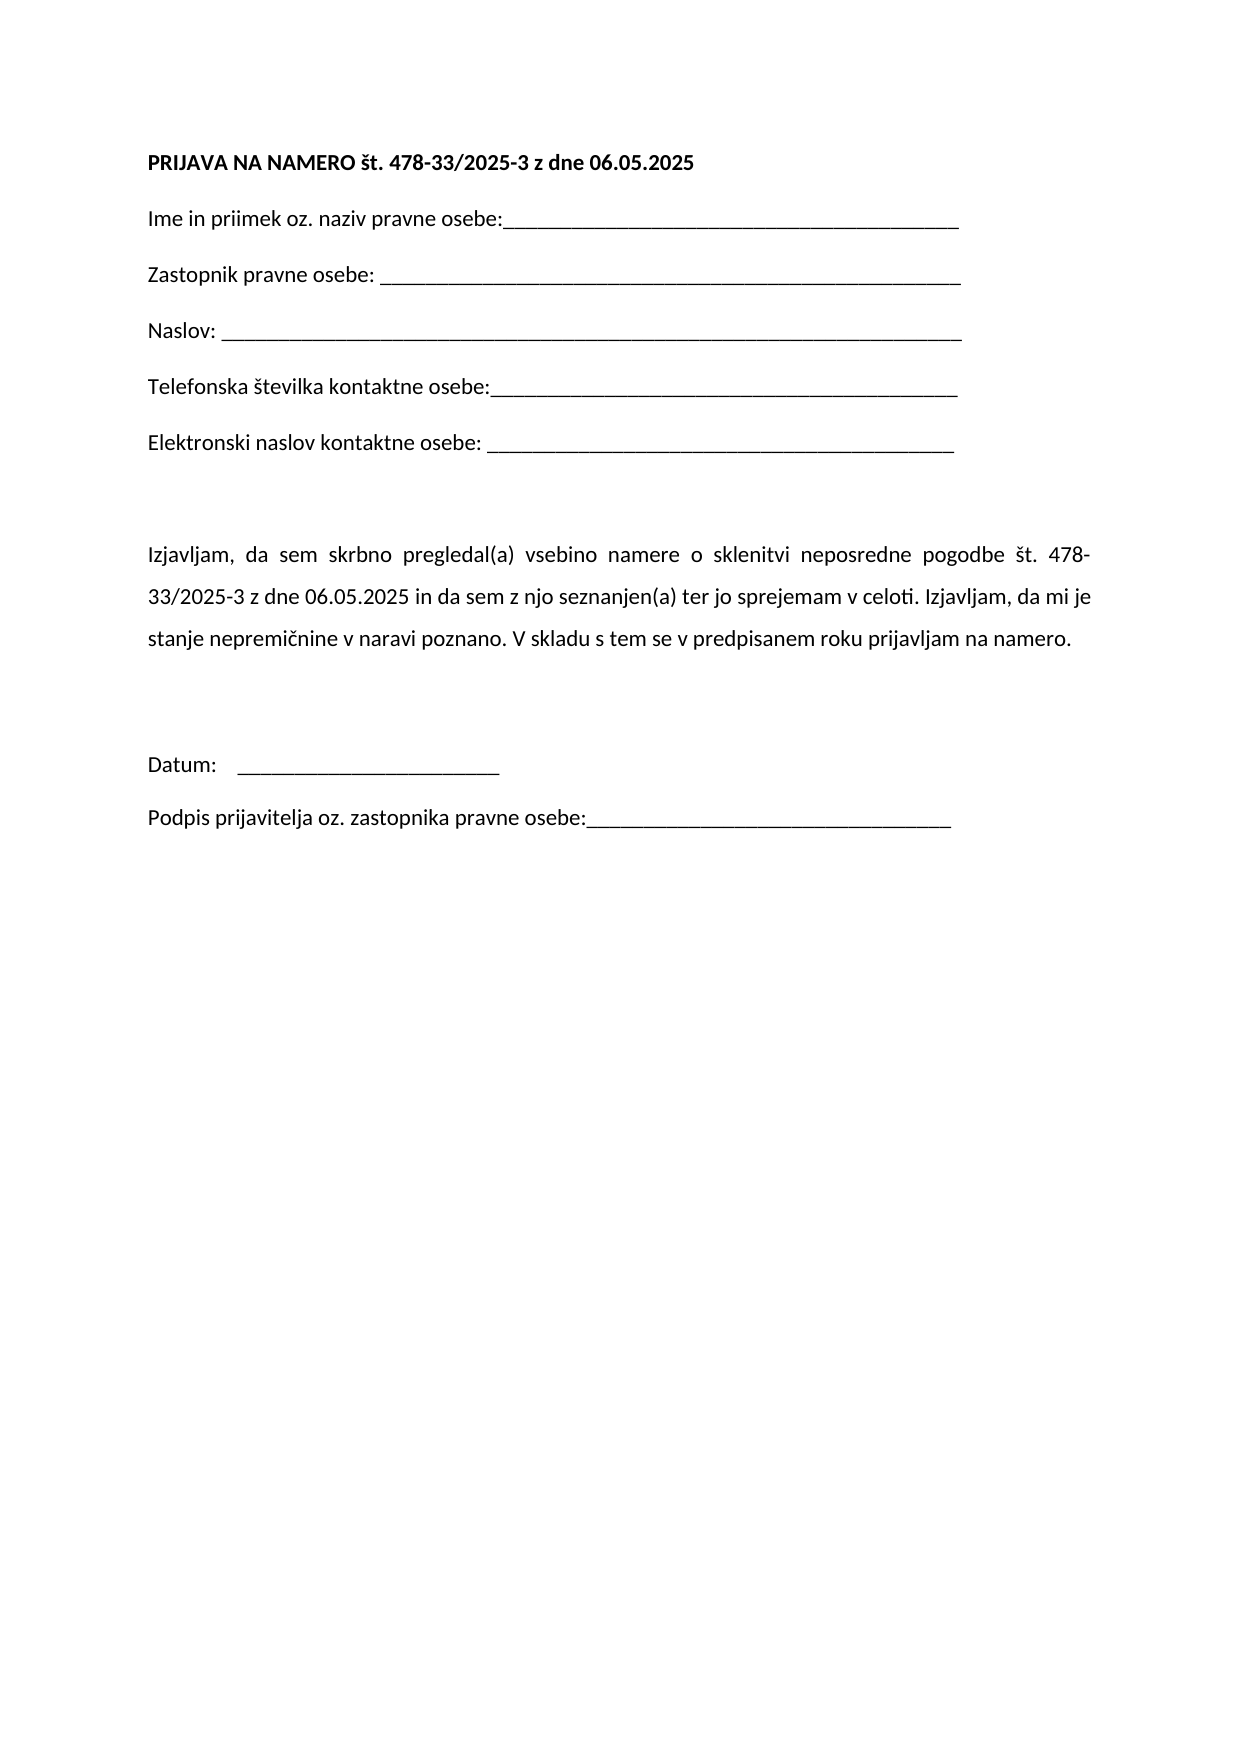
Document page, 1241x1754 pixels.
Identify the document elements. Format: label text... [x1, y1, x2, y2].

text Podpis prijavitelja oz. zastopnika pravne osebe:________________________________ [148, 803, 1093, 831]
text Telefonska številka kontaktne osebe:_________________________________________ [148, 372, 1093, 400]
text Ime in priimek oz. naziv pravne osebe:________________________________________ [148, 204, 1093, 232]
text PRIJAVA NA NAMERO št. 478-33/2025-3 z dne 06.05.2025 [148, 148, 1093, 176]
text Naslov: _________________________________________________________________ [148, 316, 1093, 344]
text Izjavljam, da sem skrbno pregledal(a) vsebino namere o sklenitvi neposredne pogodbe št. 478-33/2025-3 z dne 06.05.2025 in da sem z njo seznanjen(a) ter jo sprejemam v celoti. Izjavljam, da mi je stanje nepremičnine v naravi poznano. V skladu s tem se v predpisanem roku prijavljam na namero. [148, 540, 1093, 652]
text Zastopnik pravne osebe: ___________________________________________________ [148, 260, 1093, 288]
text Elektronski naslov kontaktne osebe: _________________________________________ [148, 428, 1093, 456]
text Datum: _______________________ [148, 750, 1093, 778]
